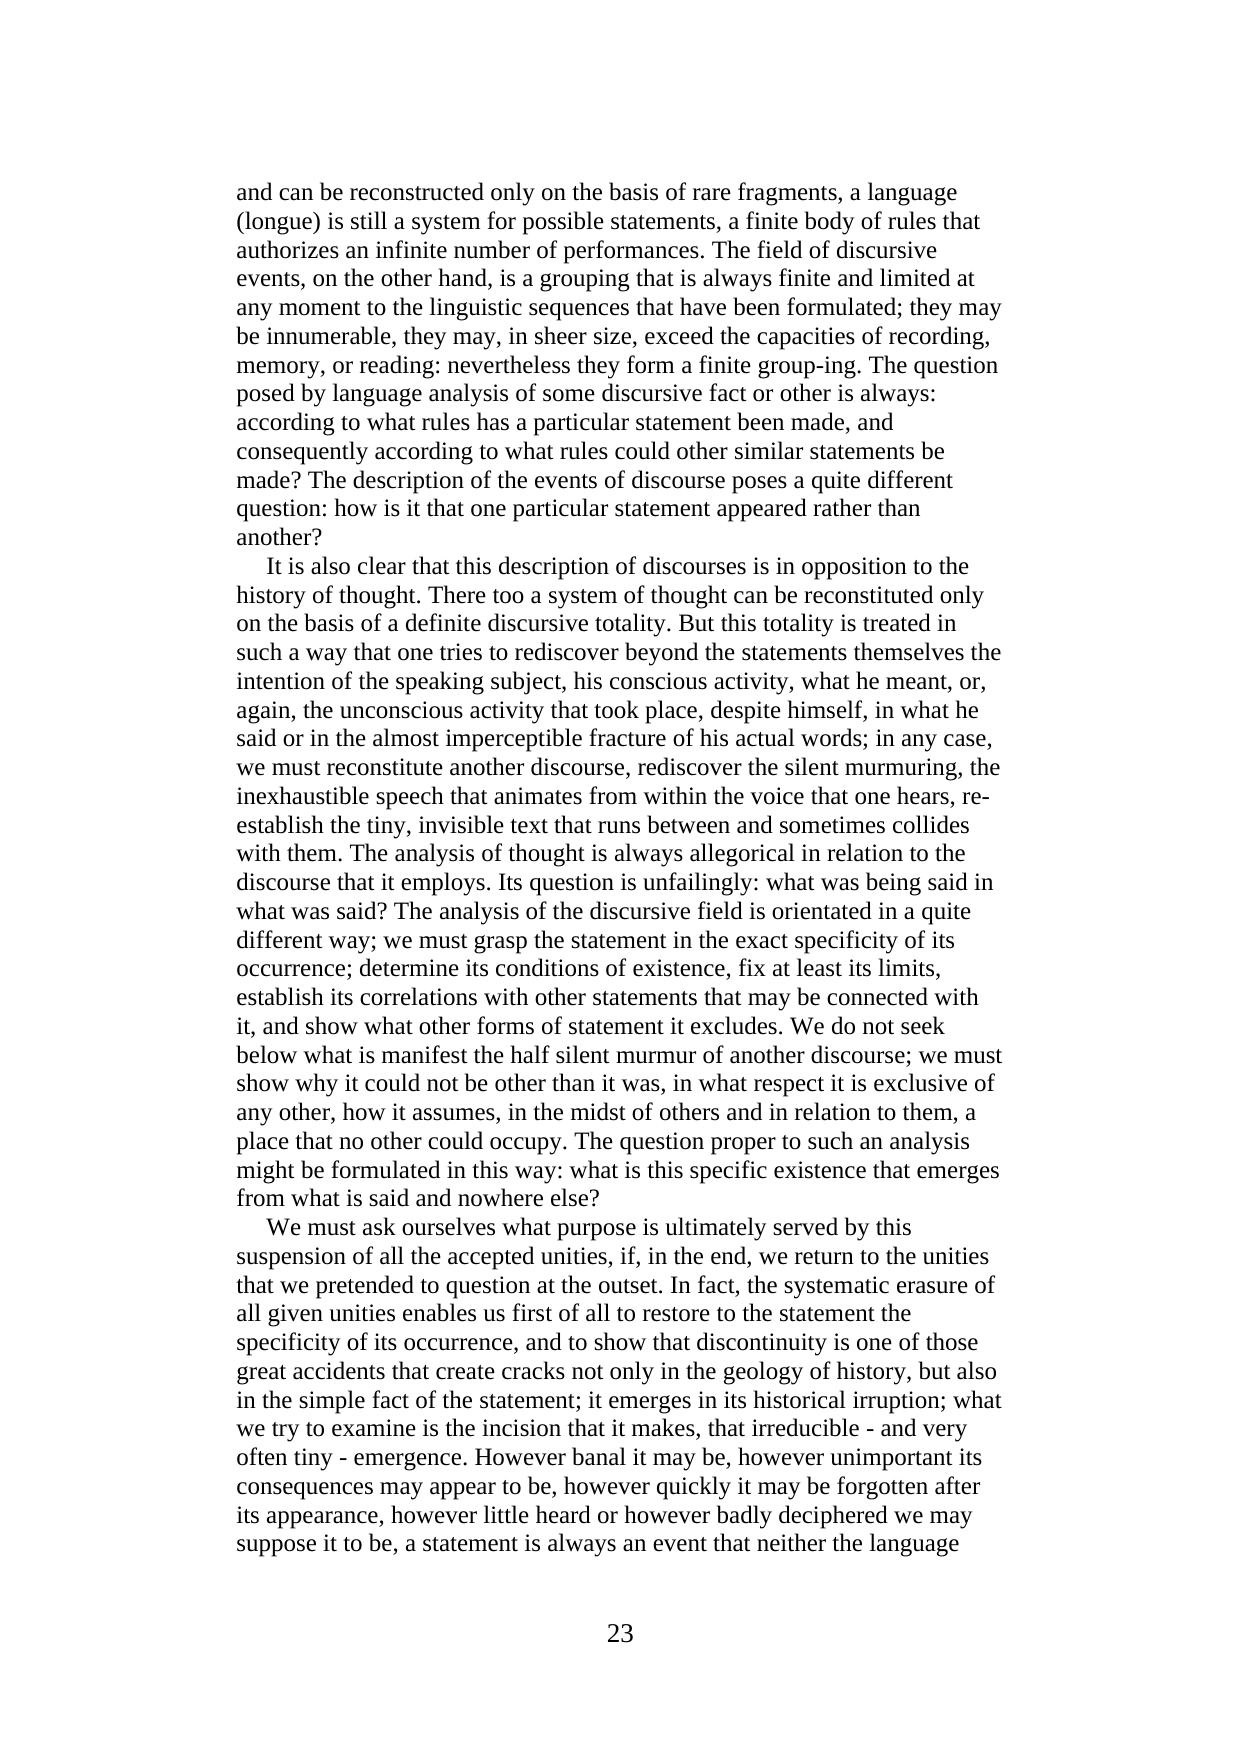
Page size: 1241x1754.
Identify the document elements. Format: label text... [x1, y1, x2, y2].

text It is also clear that this description of discourses is in opposition to the history of thought. There too a system of thought can be reconsti­tuted only on the basis of a definite discursive totality. But this totality is treated in such a way that one tries to rediscover beyond the state­ments themselves the intention of the speaking subject, his conscious activity, what he meant, or, again, the unconscious activity that took place, despite himself, in what he said or in the almost imperceptible fracture of his actual words; in any case, we must reconstitute another discourse, rediscover the silent murmuring, the inexhaustible speech that animates from within the voice that one hears, re-establish the tiny, invisible text that runs between and sometimes collides with them. The analysis of thought is always allegorical in relation to the discourse that it employs. Its question is unfailingly: what was being said in what was said? The analysis of the discursive field is orientated in a quite different way; we must grasp the statement in the exact specificity of its occurrence; determine its conditions of existence, fix at least its limits, establish its correlations with other statements that may be connected with it, and show what other forms of statement it excludes. We do not seek below what is manifest the half silent murmur of another discourse; we must show why it could not be other than it was, in what respect it is exclusive of any other, how it assumes, in the midst of others and in relation to them, a place that no other could occupy. The question proper to such an analysis might be formu­lated in this way: what is this specific existence that emerges from what is said and nowhere else? [236, 551, 1004, 1212]
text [236, 1212, 1004, 1557]
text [236, 177, 1004, 551]
